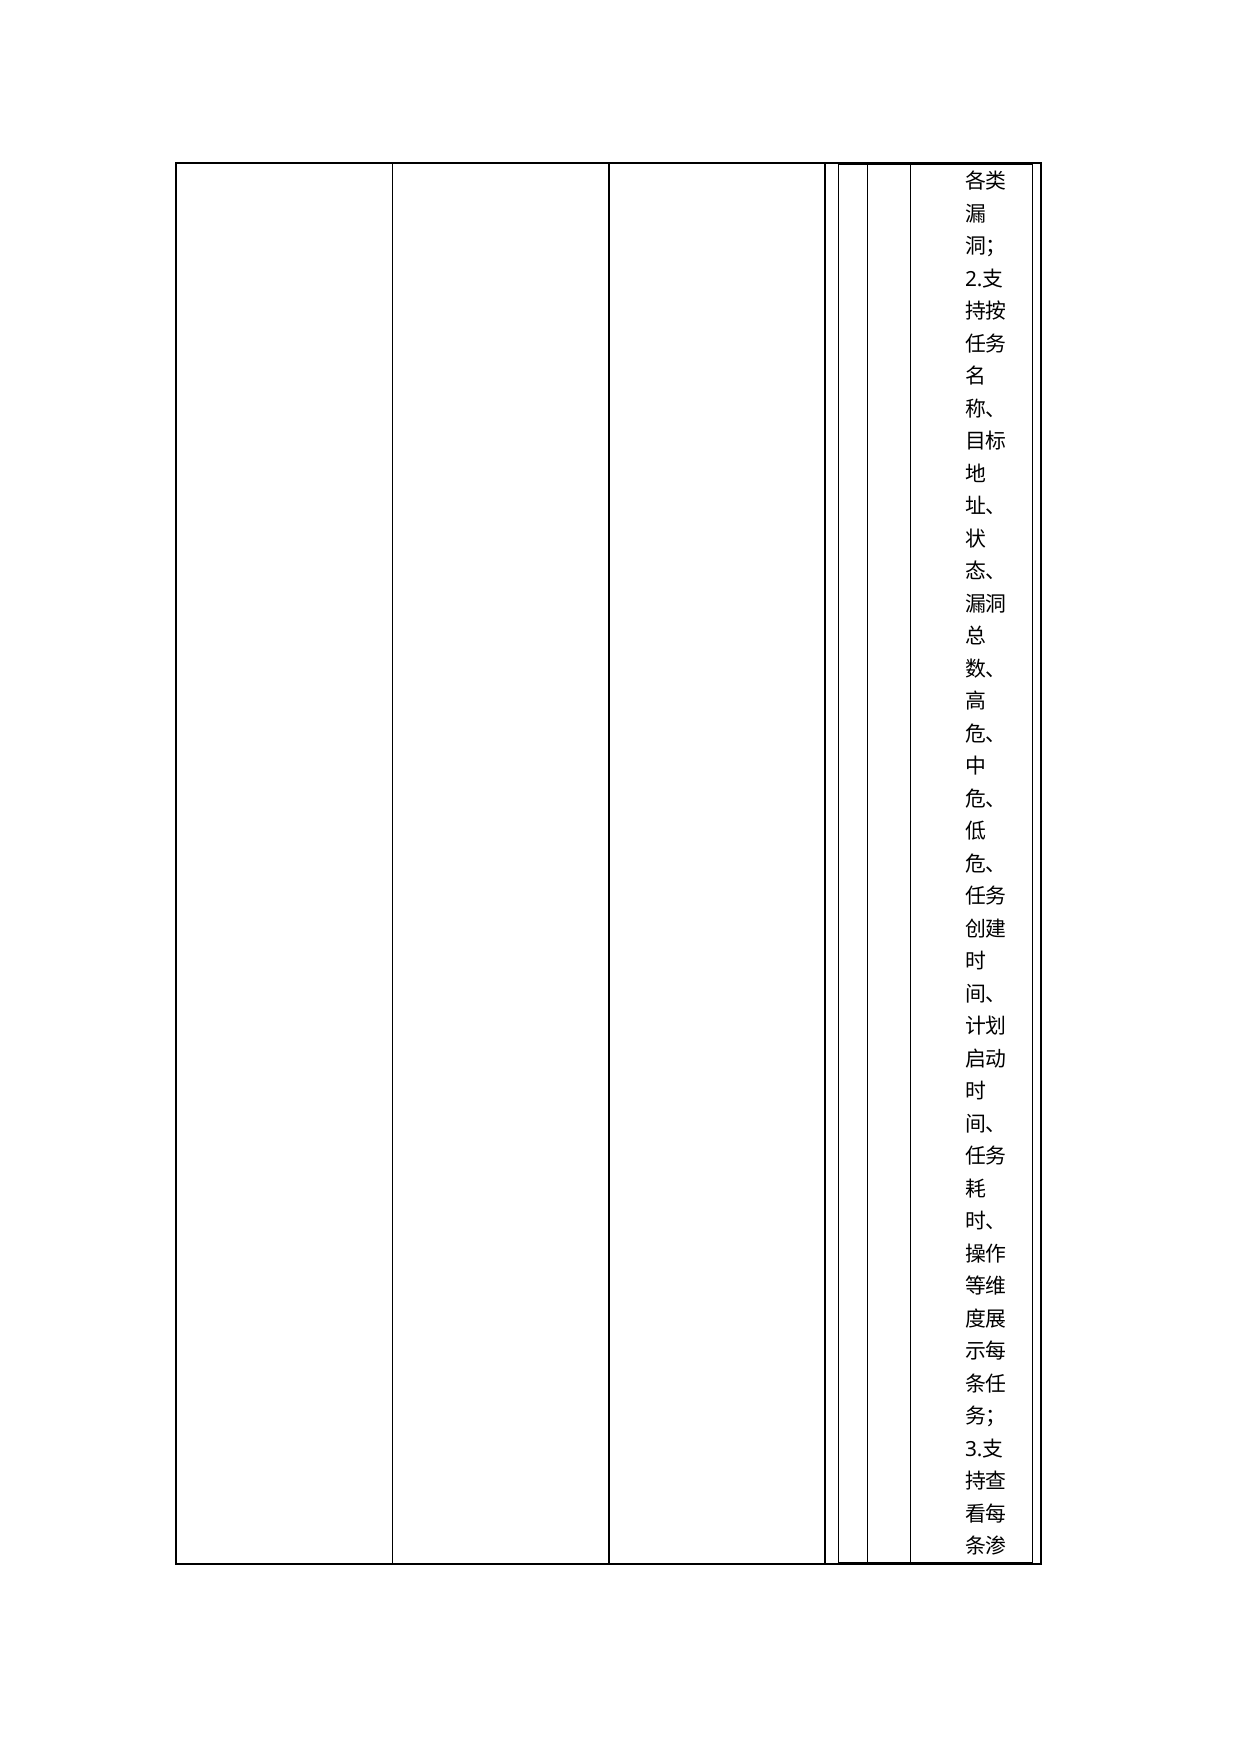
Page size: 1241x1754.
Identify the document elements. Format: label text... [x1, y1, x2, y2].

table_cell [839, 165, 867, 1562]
table_cell 1 [393, 164, 608, 1563]
table_cell [177, 164, 392, 1563]
table_cell [610, 164, 824, 1563]
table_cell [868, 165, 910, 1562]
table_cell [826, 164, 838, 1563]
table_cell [911, 165, 1032, 1562]
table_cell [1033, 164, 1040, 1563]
